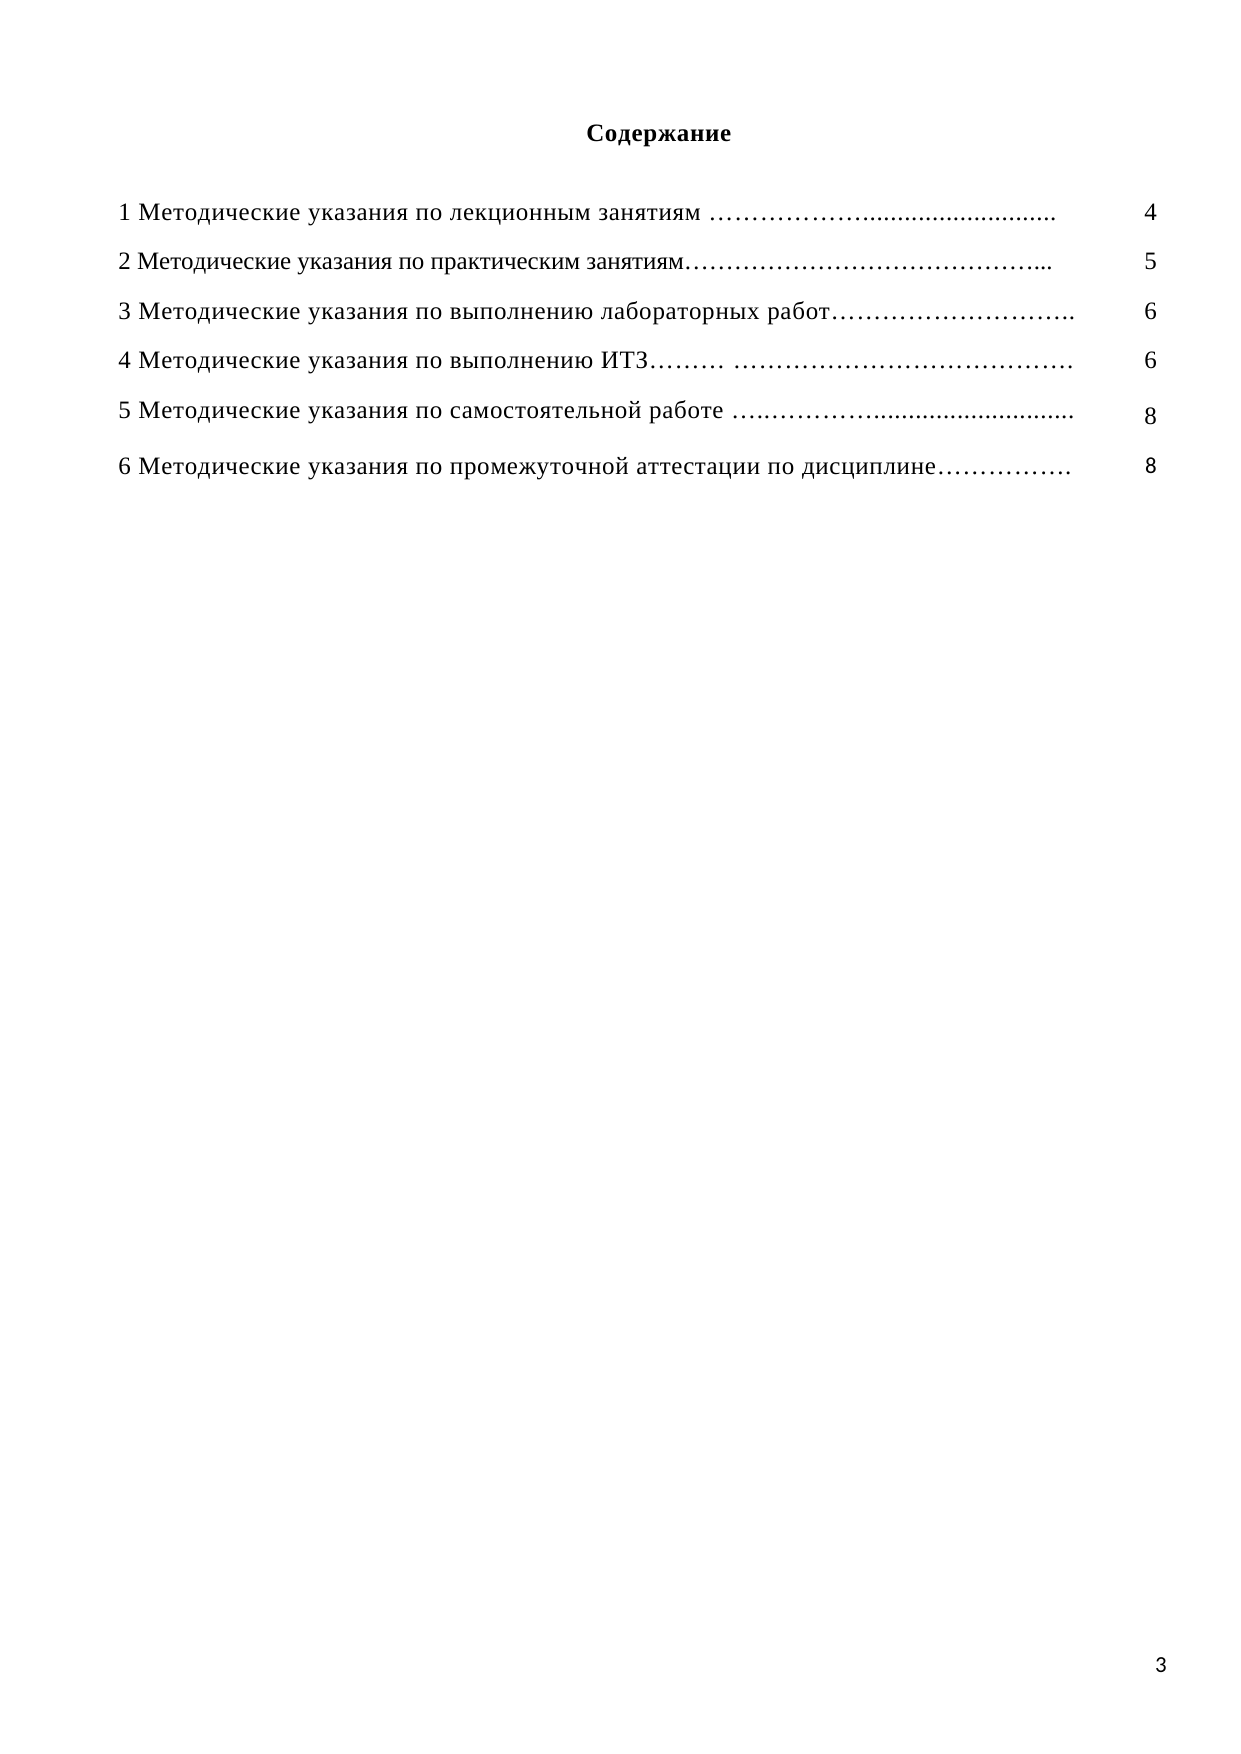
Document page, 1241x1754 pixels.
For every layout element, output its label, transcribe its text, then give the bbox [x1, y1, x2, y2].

table_cell 5 [1093, 246, 1168, 296]
table_cell 5 Методические указания по самостоятельной работе …..…………............................. [107, 395, 1093, 451]
table_cell 2 Методические указания по практическим занятиям……………………………………... [107, 246, 1093, 296]
table_header 4 [1093, 197, 1168, 246]
table_cell 8 [1093, 451, 1168, 501]
table_header 1 Методические указания по лекционным занятиям ………………............................ [107, 197, 1093, 246]
table_cell 8 [1093, 395, 1168, 451]
table_cell 6 [1093, 346, 1168, 395]
table_cell 6 [1093, 296, 1168, 346]
table_cell 3 Методические указания по выполнению лабораторных работ……………………….. [107, 296, 1093, 346]
table_cell 6 Методические указания по промежуточной аттестации по дисциплине……………. [107, 451, 1093, 501]
table_cell 4 Методические указания по выполнению ИТЗ……… …………………………………. [107, 346, 1093, 395]
list Содержание [151, 118, 1167, 147]
